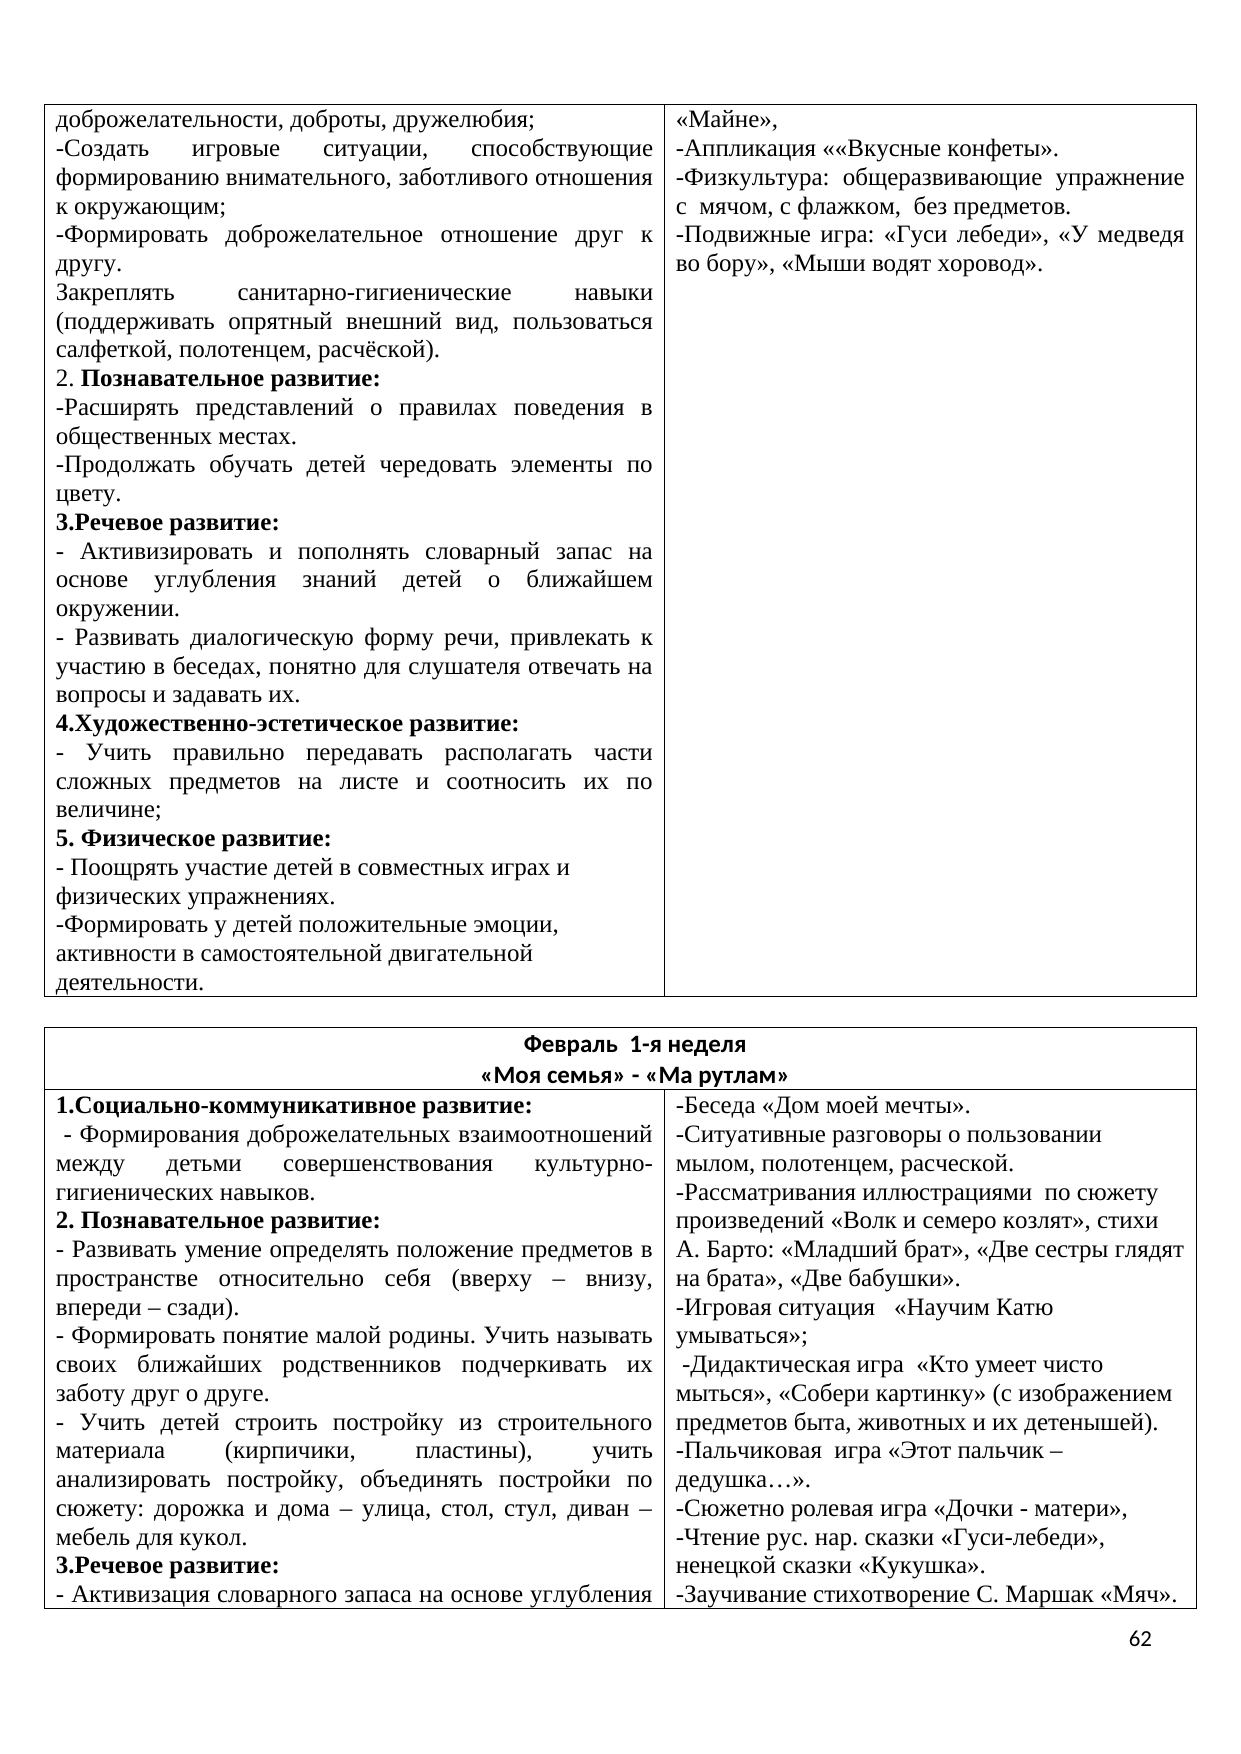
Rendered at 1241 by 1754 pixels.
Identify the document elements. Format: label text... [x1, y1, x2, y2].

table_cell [665, 1090, 1196, 1608]
table_header Февраль 1-я неделя «Моя семья» - «Ма рутлам» [45, 1028, 1196, 1089]
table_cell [45, 1090, 664, 1608]
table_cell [665, 105, 1196, 996]
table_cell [45, 105, 664, 996]
